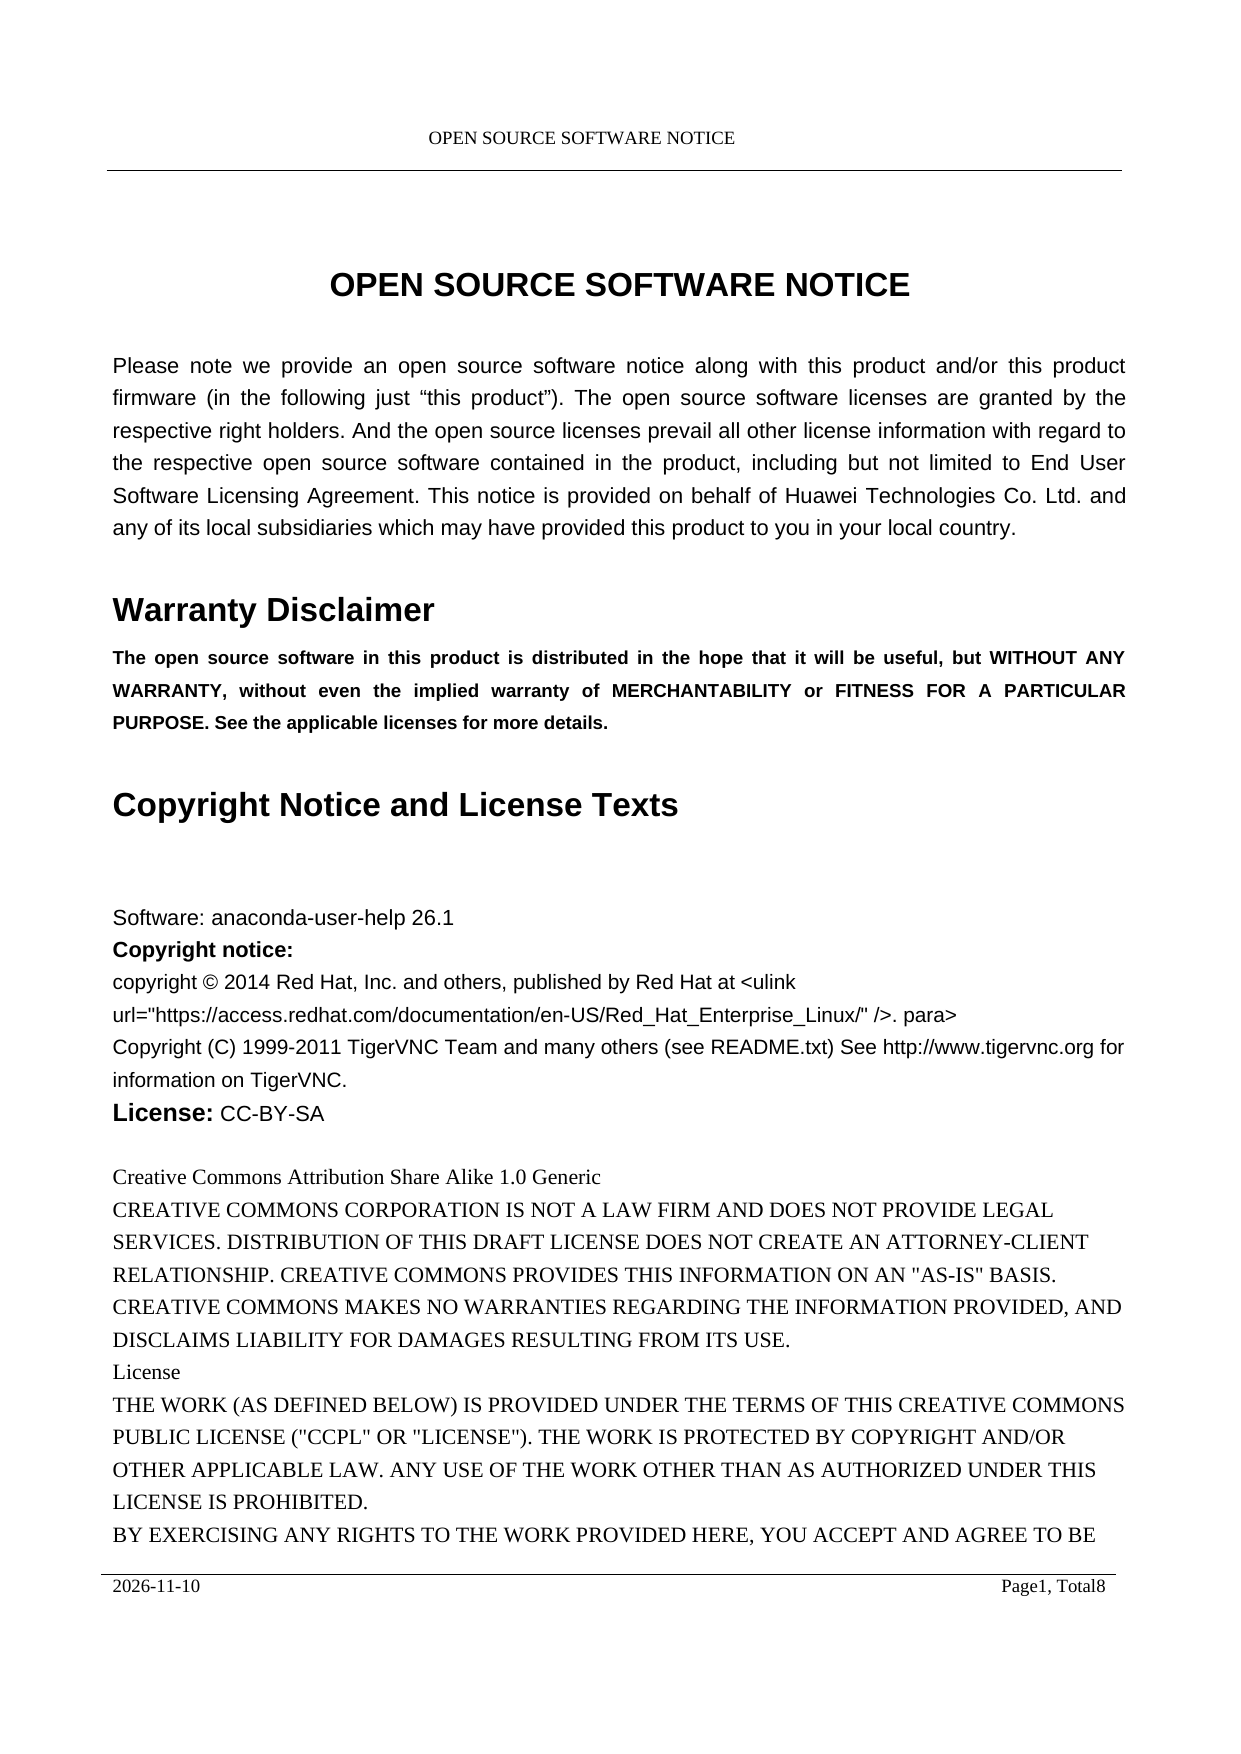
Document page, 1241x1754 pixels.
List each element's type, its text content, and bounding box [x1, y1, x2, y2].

text The open source software in this product is distributed in the hope that it will be useful, but WITHOUT ANY WARRANTY, without even the implied warranty of MERCHANTABILITY or FITNESS FOR A PARTICULAR PURPOSE. See the applicable licenses for more details. [112, 641, 1128, 739]
text copyright © 2014 Red Hat, Inc. and others, published by Red Hat at <ulink url="https://access.redhat.com/documentation/en-US/Red_Hat_Enterprise_Linux/" />. para> [112, 966, 1128, 1031]
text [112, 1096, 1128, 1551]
text Software: anaconda-user-help 26.1 [112, 901, 1128, 933]
text Copyright Notice and License Texts [112, 771, 1128, 836]
text OPEN SOURCE SOFTWARE NOTICE [112, 251, 1128, 316]
text Warranty Disclaimer [112, 576, 1128, 641]
text Copyright (C) 1999-2011 TigerVNC Team and many others (see README.txt) See http://www.tigervnc.org for information on TigerVNC. [112, 1031, 1128, 1096]
text Please note we provide an open source software notice along with this product and/or this product firmware (in the following just “this product”). The open source software licenses are granted by the respective right holders. And the open source licenses prevail all other license information with regard to the respective open source software contained in the product, including but not limited to End User Software Licensing Agreement. This notice is provided on behalf of Huawei Technologies Co. Ltd. and any of its local subsidiaries which may have provided this product to you in your local country. [112, 349, 1128, 544]
text Copyright notice: [112, 933, 1128, 966]
